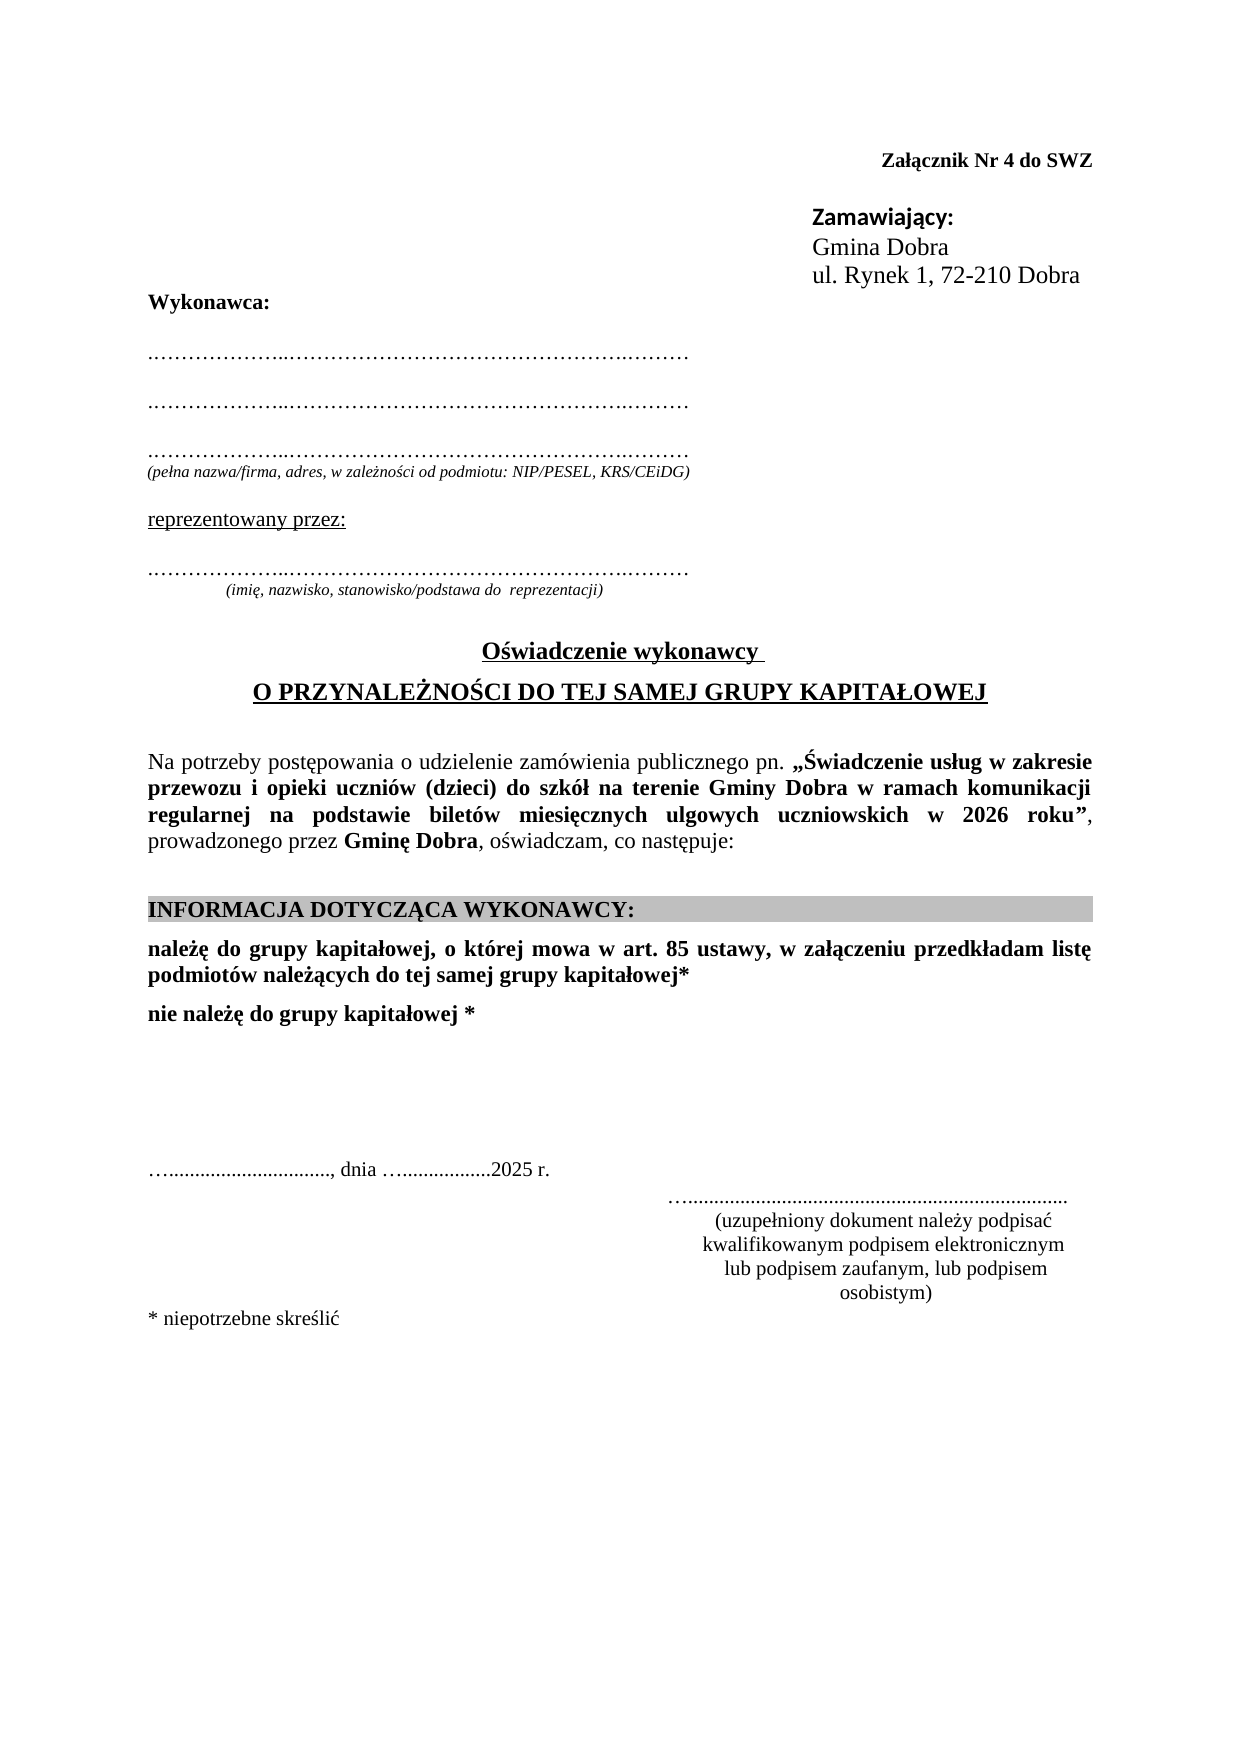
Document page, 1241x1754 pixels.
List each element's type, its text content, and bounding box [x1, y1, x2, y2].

text Na potrzeby postępowania o udzielenie zamówienia publicznego pn. „Świadczenie usług w zakresie przewozu i opieki uczniów (dzieci) do szkół na terenie Gminy Dobra w ramach komunikacji regularnej na podstawie biletów miesięcznych ulgowych uczniowskich w 2026 roku”, prowadzonego przez Gminę Dobra, oświadczam, co następuje: [148, 748, 1093, 853]
text .………………..………………………………………….……… [148, 339, 1093, 364]
text Zamawiający: Gmina Dobra [812, 201, 1093, 261]
text .………………..………………………………………….……… [148, 438, 1093, 462]
text Oświadczenie wykonawcy [147, 636, 1093, 665]
text …..............................., dnia ….................2025 r. [148, 1157, 1093, 1181]
list należę do grupy kapitałowej, o której mowa w art. 85 ustawy, w załączeniu przedkładam listę podmiotów należących do tej samej grupy kapitałowej* [148, 934, 1093, 987]
text .………………..………………………………………….……… [148, 389, 1093, 413]
text * niepotrzebne skreślić [148, 1306, 1093, 1330]
text nie należę do grupy kapitałowej * [148, 1000, 1093, 1026]
text …......................................................................... (uzupełniony dokument należy podpisać kwalifikowanym podpisem elektronicznym lub podpisem zaufanym, lub podpisem osobistym) [642, 1184, 1093, 1304]
text (imię, nazwisko, stanowisko/podstawa do reprezentacji) [147, 580, 679, 599]
text reprezentowany przez: [148, 506, 1093, 531]
text O PRZYNALEŻNOŚCI DO TEJ SAMEJ GRUPY KAPITAŁOWEJ [147, 677, 1093, 706]
text (pełna nazwa/firma, adres, w zależności od podmiotu: NIP/PESEL, KRS/CEiDG) [147, 462, 709, 481]
text Wykonawca: [148, 289, 1093, 314]
text INFORMACJA DOTYCZĄCA WYKONAWCY: [148, 896, 1093, 922]
text Załącznik Nr 4 do SWZ [185, 148, 1093, 172]
text ul. Rynek 1, 72-210 Dobra [812, 261, 1093, 289]
text .………………..………………………………………….……… [148, 556, 1093, 580]
